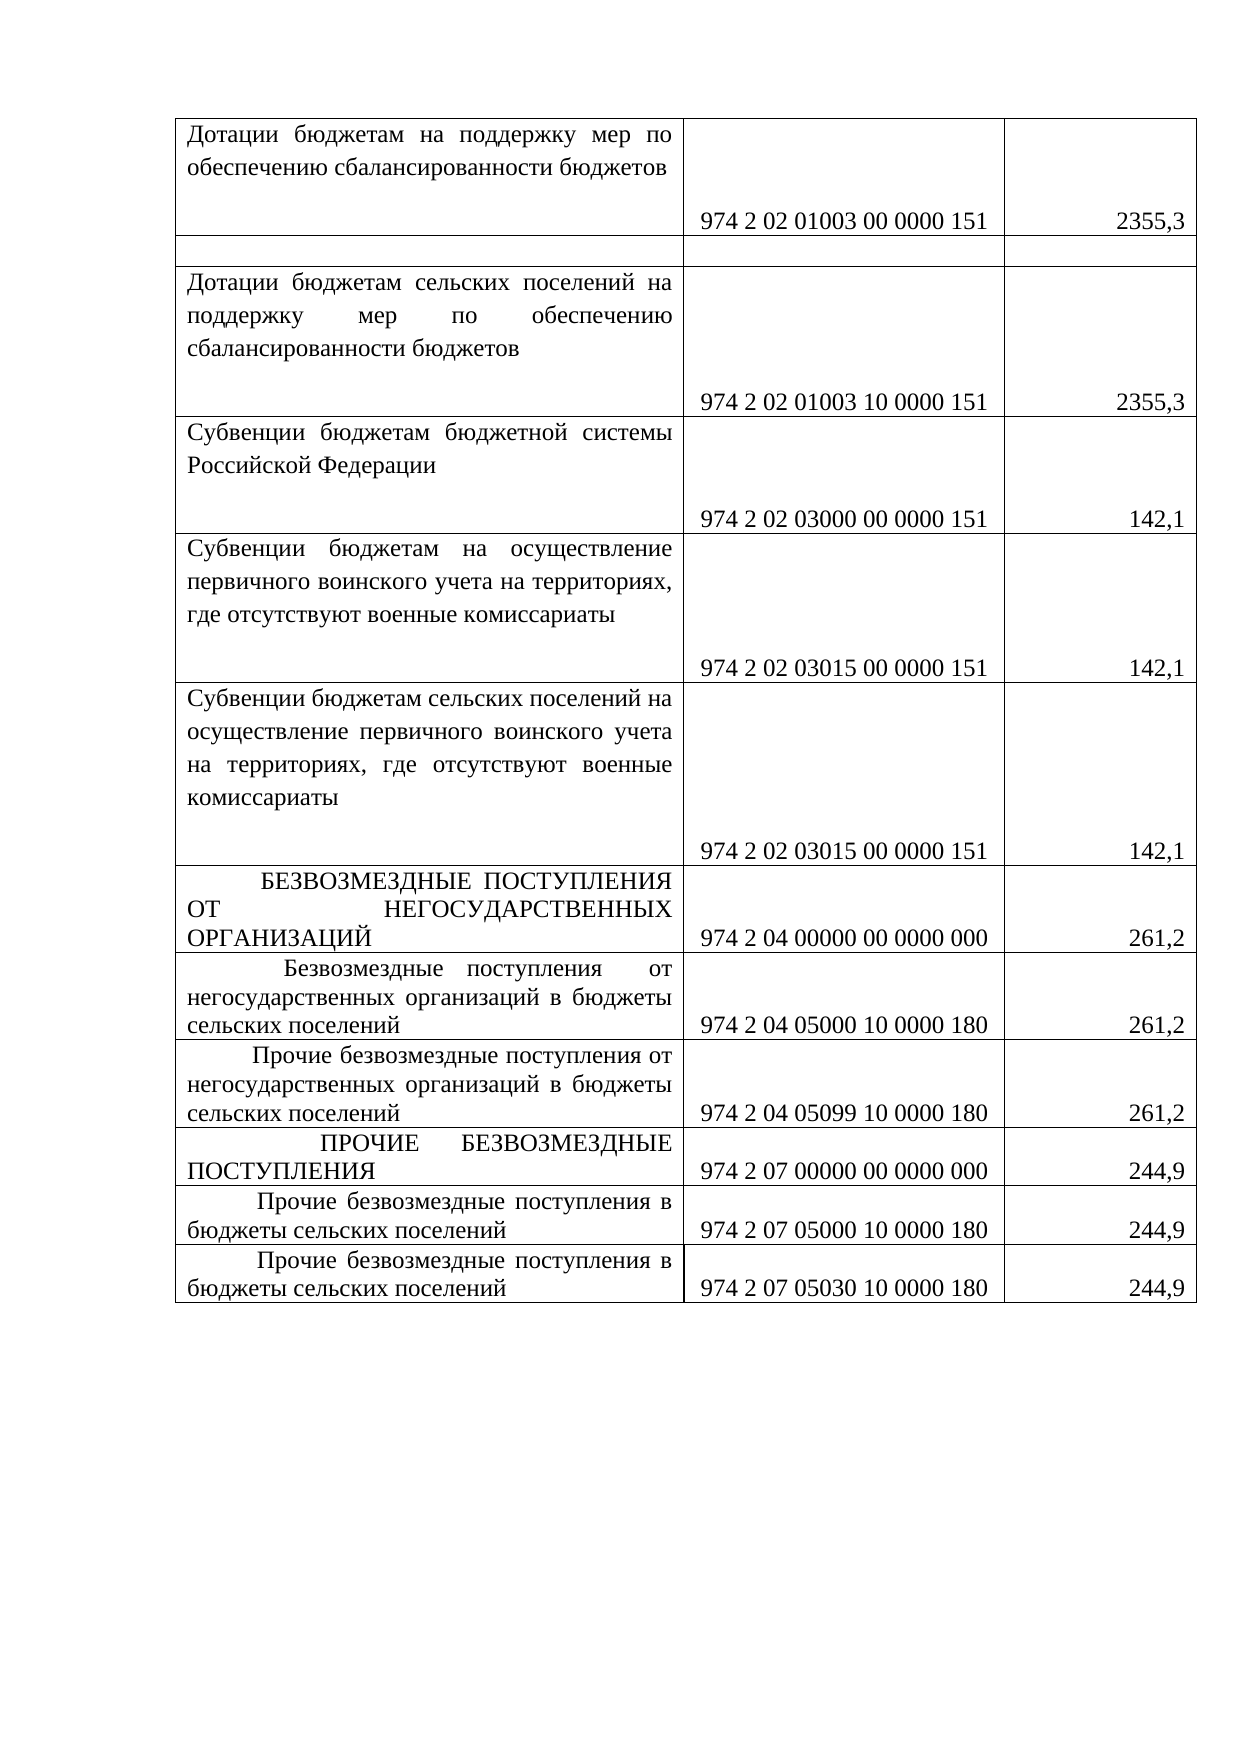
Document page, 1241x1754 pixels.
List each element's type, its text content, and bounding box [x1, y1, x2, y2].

table_cell 974 2 02 03015 00 0000 151 [684, 683, 1004, 865]
table_cell 244,9 [1005, 1128, 1196, 1185]
table_cell Прочие безвозмездные поступления в бюджеты сельских поселений [176, 1245, 683, 1302]
table_cell [176, 236, 683, 266]
table_cell [1005, 236, 1196, 266]
table_cell 244,9 [1005, 1186, 1196, 1244]
table_cell Прочие безвозмездные поступления от негосударственных организаций в бюджеты сельских поселений [176, 1040, 683, 1127]
table_cell 142,1 [1005, 417, 1196, 532]
table_cell 142,1 [1005, 683, 1196, 865]
table_cell 261,2 [1005, 866, 1196, 952]
table_cell Дотации бюджетам сельских поселений на поддержку мер по обеспечению сбалансированности бюджетов [176, 267, 683, 416]
table_cell 261,2 [1005, 953, 1196, 1039]
table_cell 244,9 [1005, 1245, 1196, 1302]
table_cell Субвенции бюджетам на осуществление первичного воинского учета на территориях, где отсутствуют военные комиссариаты [176, 534, 683, 682]
table_cell 974 2 02 03015 00 0000 151 [684, 534, 1004, 682]
table_cell 974 2 04 00000 00 0000 000 [684, 866, 1004, 952]
table_cell Прочие безвозмездные поступления в бюджеты сельских поселений [176, 1186, 683, 1244]
table_cell Субвенции бюджетам сельских поселений на осуществление первичного воинского учета на территориях, где отсутствуют военные комиссариаты [176, 683, 683, 865]
table_cell 974 2 07 05000 10 0000 180 [684, 1186, 1004, 1244]
table_cell 2355,3 [1005, 267, 1196, 416]
table_cell 974 2 02 03000 00 0000 151 [684, 417, 1004, 532]
table_cell 974 2 07 00000 00 0000 000 [684, 1128, 1004, 1185]
table_cell 974 2 04 05000 10 0000 180 [684, 953, 1004, 1039]
table_cell 974 2 04 05099 10 0000 180 [684, 1040, 1004, 1127]
table_cell 2355,3 [1005, 119, 1196, 235]
table_cell 142,1 [1005, 534, 1196, 682]
table_cell Безвозмездные поступления от негосударственных организаций в бюджеты сельских поселений [176, 953, 683, 1039]
table_cell Дотации бюджетам на поддержку мер по обеспечению сбалансированности бюджетов [176, 119, 683, 235]
table_cell 974 2 02 01003 00 0000 151 [684, 119, 1004, 235]
table_cell 974 2 02 01003 10 0000 151 [684, 267, 1004, 416]
table_cell ПРОЧИЕ БЕЗВОЗМЕЗДНЫЕ ПОСТУПЛЕНИЯ [176, 1128, 683, 1185]
table_cell БЕЗВОЗМЕЗДНЫЕ ПОСТУПЛЕНИЯ ОТ НЕГОСУДАРСТВЕННЫХ ОРГАНИЗАЦИЙ [176, 866, 683, 952]
table_cell [684, 236, 1004, 266]
table_cell 261,2 [1005, 1040, 1196, 1127]
table_cell 974 2 07 05030 10 0000 180 [685, 1245, 1004, 1302]
table_cell Субвенции бюджетам бюджетной системы Российской Федерации [176, 417, 683, 532]
